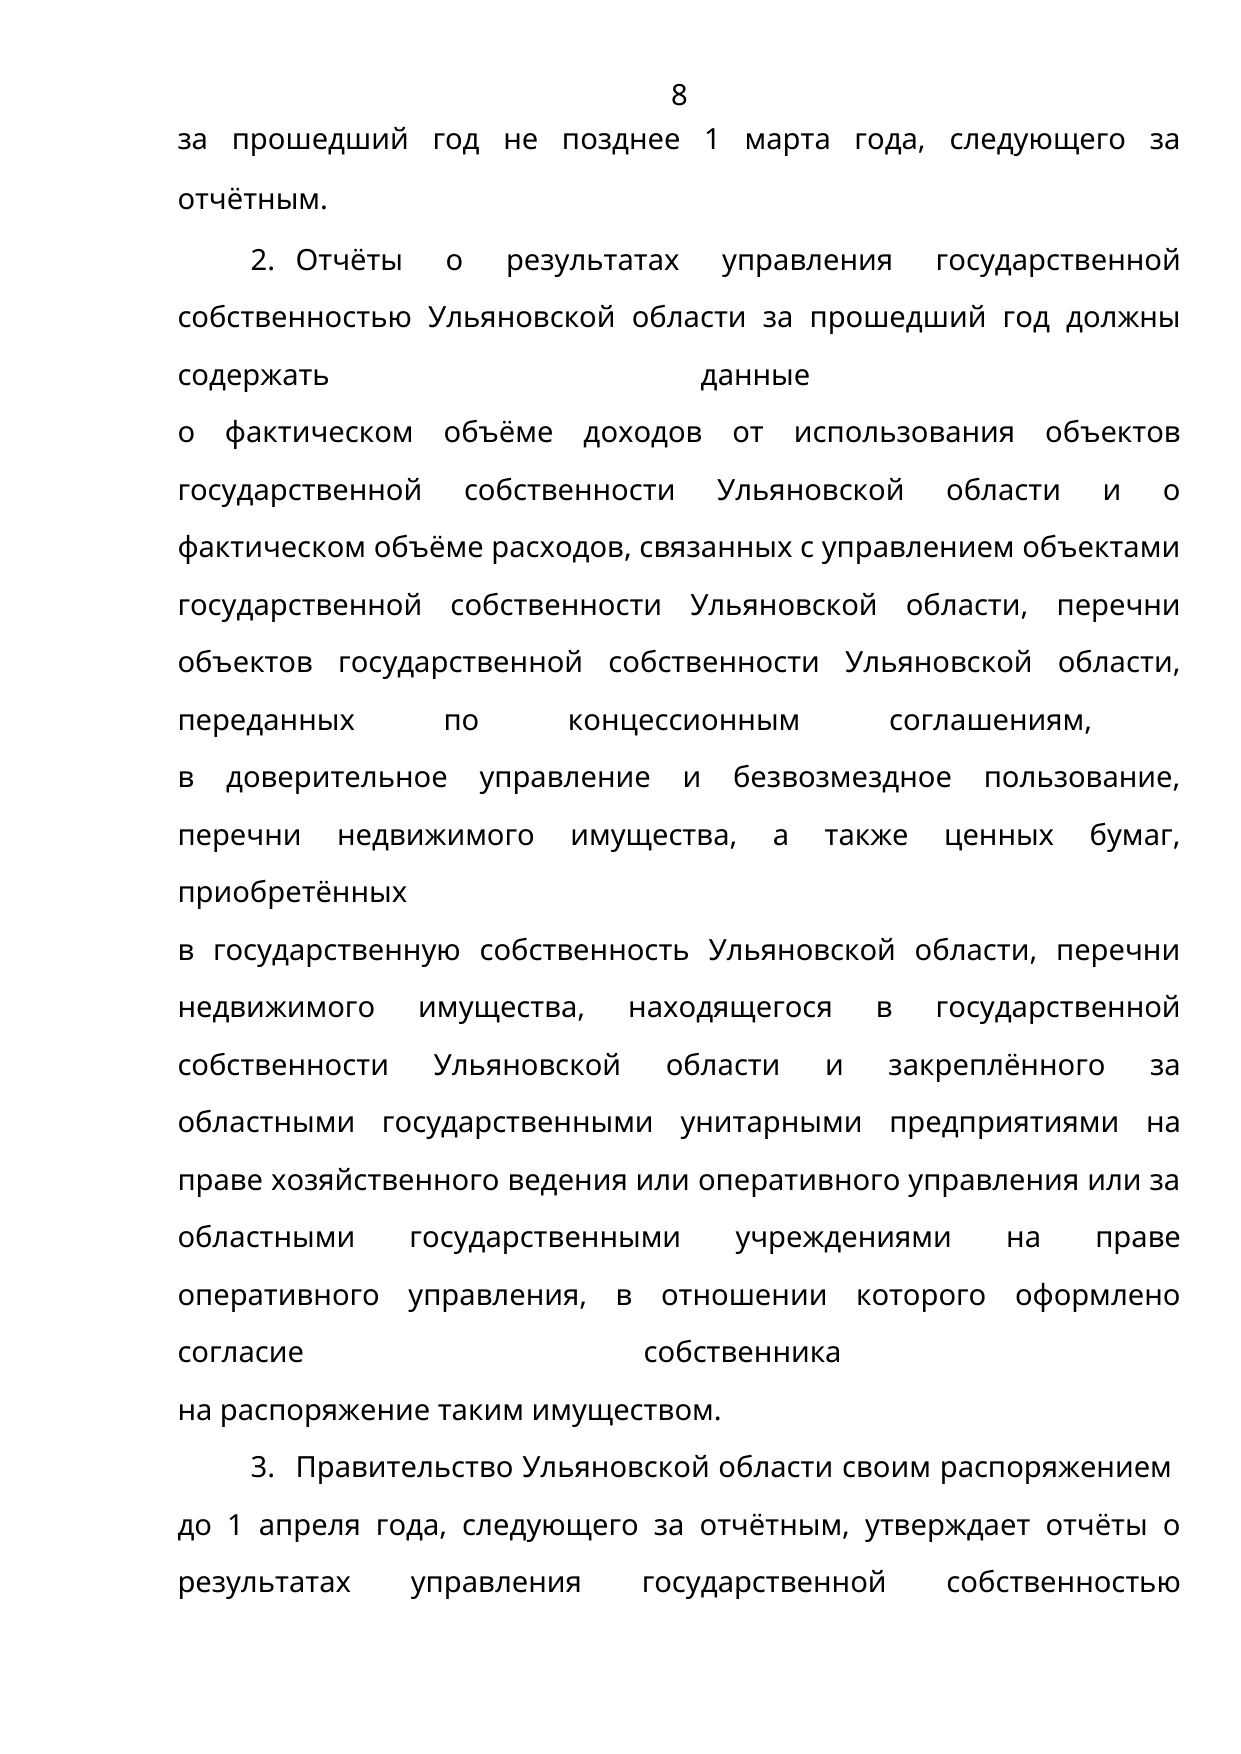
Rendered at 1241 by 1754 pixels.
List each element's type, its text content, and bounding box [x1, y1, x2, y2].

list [177, 1446, 1181, 1601]
list Отчёты о результатах управления государственной собственностью Ульяновской области за прошедший год должны содержать данные о фактическом объёме доходов от использования объектов государственной собственности Ульяновской области и о фактическом объёме расходов, связанных с управлением объектами государственной собственности Ульяновской области, перечни объектов государственной собственности Ульяновской области, переданных по концессионным соглашениям, в доверительное управление и безвозмездное пользование, перечни недвижимого имущества, а также ценных бумаг, приобретённых в государственную собственность Ульяновской области, перечни недвижимого имущества, находящегося в государственной собственности Ульяновской области и закреплённого за областными государственными унитарными предприятиями на праве хозяйственного ведения или оперативного управления или за областными государственными учреждениями на праве оперативного управления, в отношении которого оформлено согласие собственника на распоряжение таким имуществом. [177, 239, 1181, 1428]
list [177, 118, 1181, 218]
